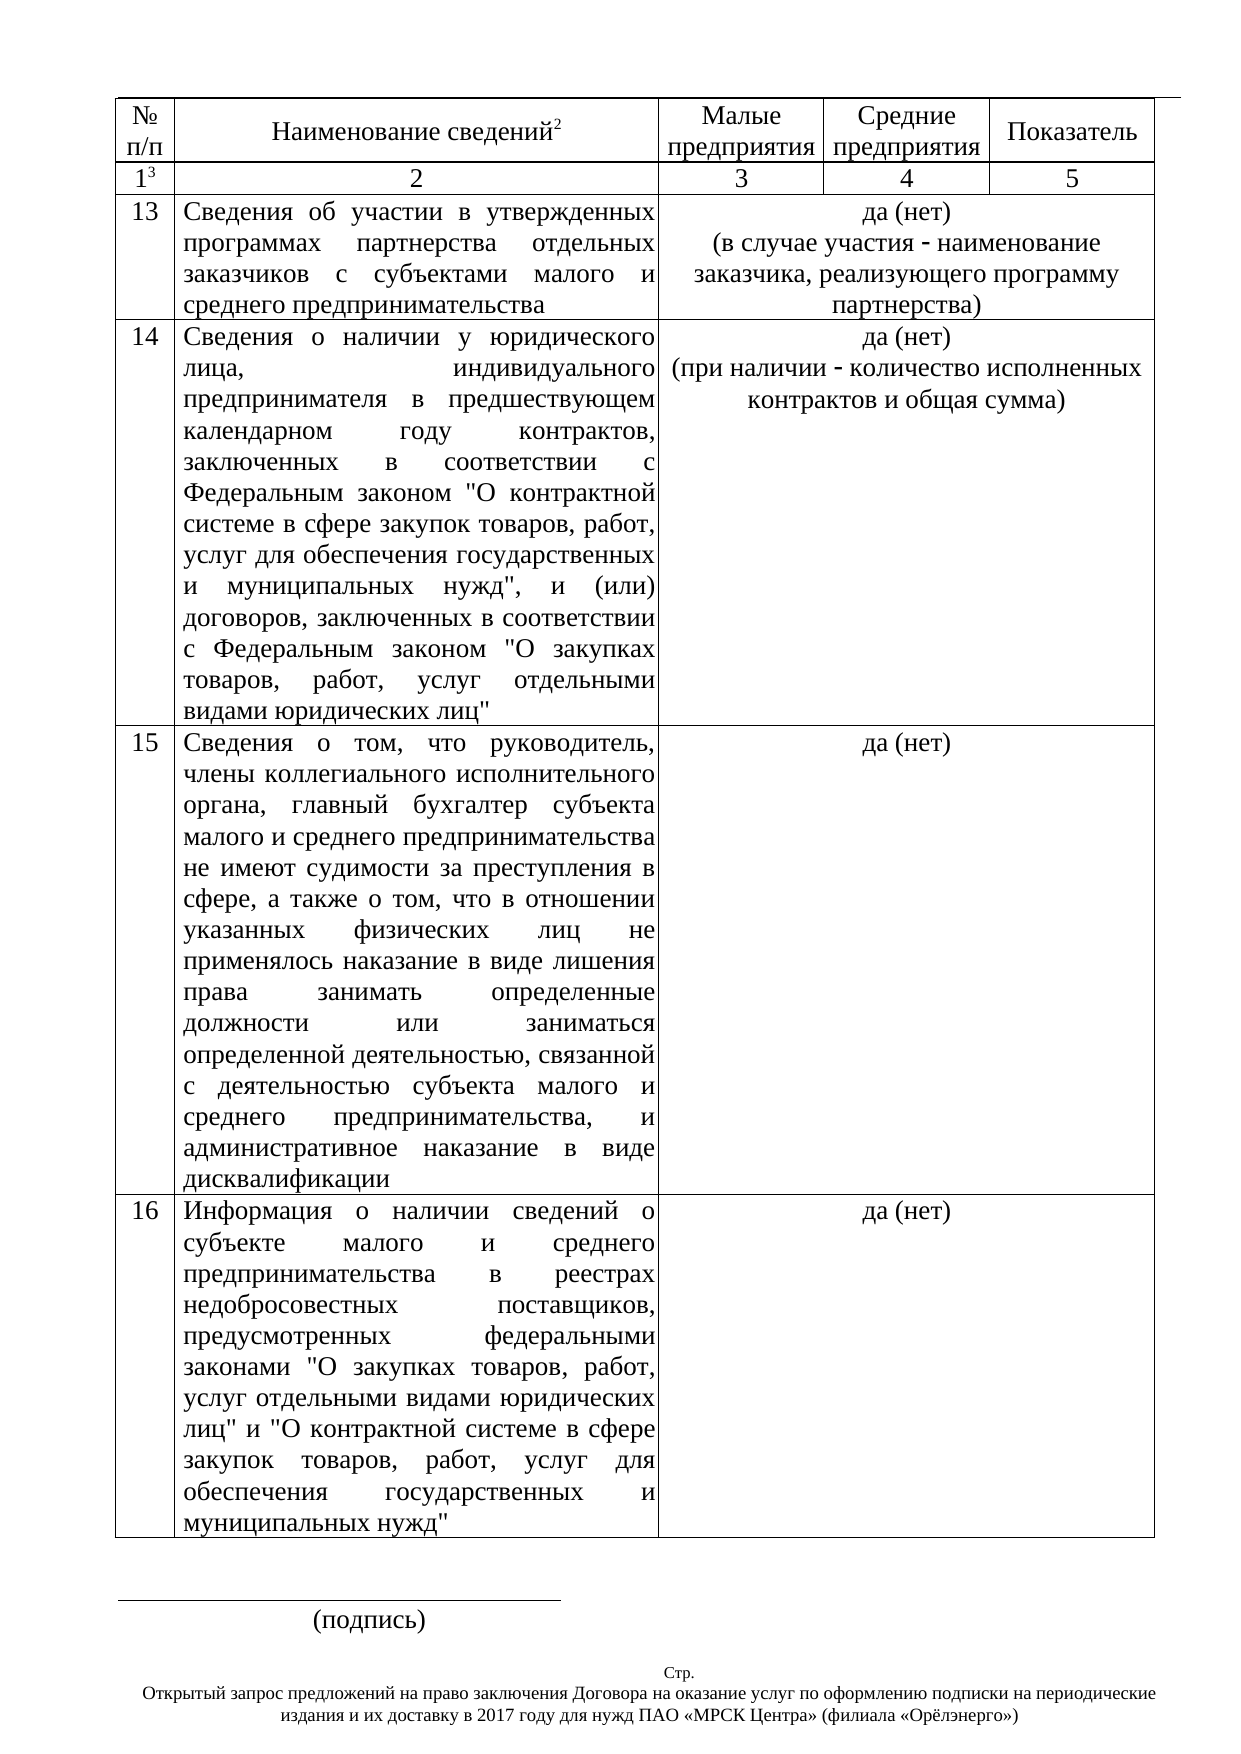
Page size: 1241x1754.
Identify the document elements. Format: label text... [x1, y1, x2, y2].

table_cell 13 [116, 163, 174, 193]
table_cell 5 [990, 163, 1154, 193]
table_cell Информация о наличии сведений о субъекте малого и среднего предпринимательства в реестрах недобросовестных поставщиков, предусмотренных федеральными законами "О закупках товаров, работ, услуг отдельными видами юридических лиц" и "О контрактной системе в сфере закупок товаров, работ, услуг для обеспечения государственных и муниципальных нужд" [175, 1195, 658, 1537]
table_cell да (нет) [659, 1195, 1154, 1537]
table_cell 4 [824, 163, 989, 193]
table_cell Сведения об участии в утвержденных программах партнерства отдельных заказчиков с субъектами малого и среднего предпринимательства [175, 195, 658, 319]
table_header Наименование сведений2 [175, 99, 658, 161]
table_cell 15 [116, 726, 174, 1193]
table_cell 3 [659, 163, 823, 193]
table_cell Сведения о наличии у юридического лица, индивидуального предпринимателя в предшествующем календарном году контрактов, заключенных в соответствии с Федеральным законом "О контрактной системе в сфере закупок товаров, работ, услуг для обеспечения государственных и муниципальных нужд", и (или) договоров, заключенных в соответствии с Федеральным законом "О закупках товаров, работ, услуг отдельными видами юридических лиц" [175, 320, 658, 725]
table_header Показатель [990, 99, 1154, 161]
table_header № п/п [116, 99, 174, 161]
table_cell 13 [116, 195, 174, 319]
table_cell да (нет) (в случае участия наименование заказчика, реализующего программу партнерства) [659, 195, 1154, 319]
table_cell 16 [116, 1195, 174, 1537]
text (подпись) [118, 1601, 561, 1635]
table_cell да (нет) [659, 726, 1154, 1193]
table_header Малые предприятия [659, 99, 823, 161]
table_cell да (нет) (при наличии количество исполненных контрактов и общая сумма) [659, 320, 1154, 725]
table_header Средние предприятия [824, 99, 989, 161]
table_cell Сведения о том, что руководитель, члены коллегиального исполнительного органа, главный бухгалтер субъекта малого и среднего предпринимательства не имеют судимости за преступления в сфере, а также о том, что в отношении указанных физических лиц не применялось наказание в виде лишения права занимать определенные должности или заниматься определенной деятельностью, связанной с деятельностью субъекта малого и среднего предпринимательства, и административное наказание в виде дисквалификации [175, 726, 658, 1193]
table_cell 14 [116, 320, 174, 725]
table_cell 2 [175, 163, 658, 193]
